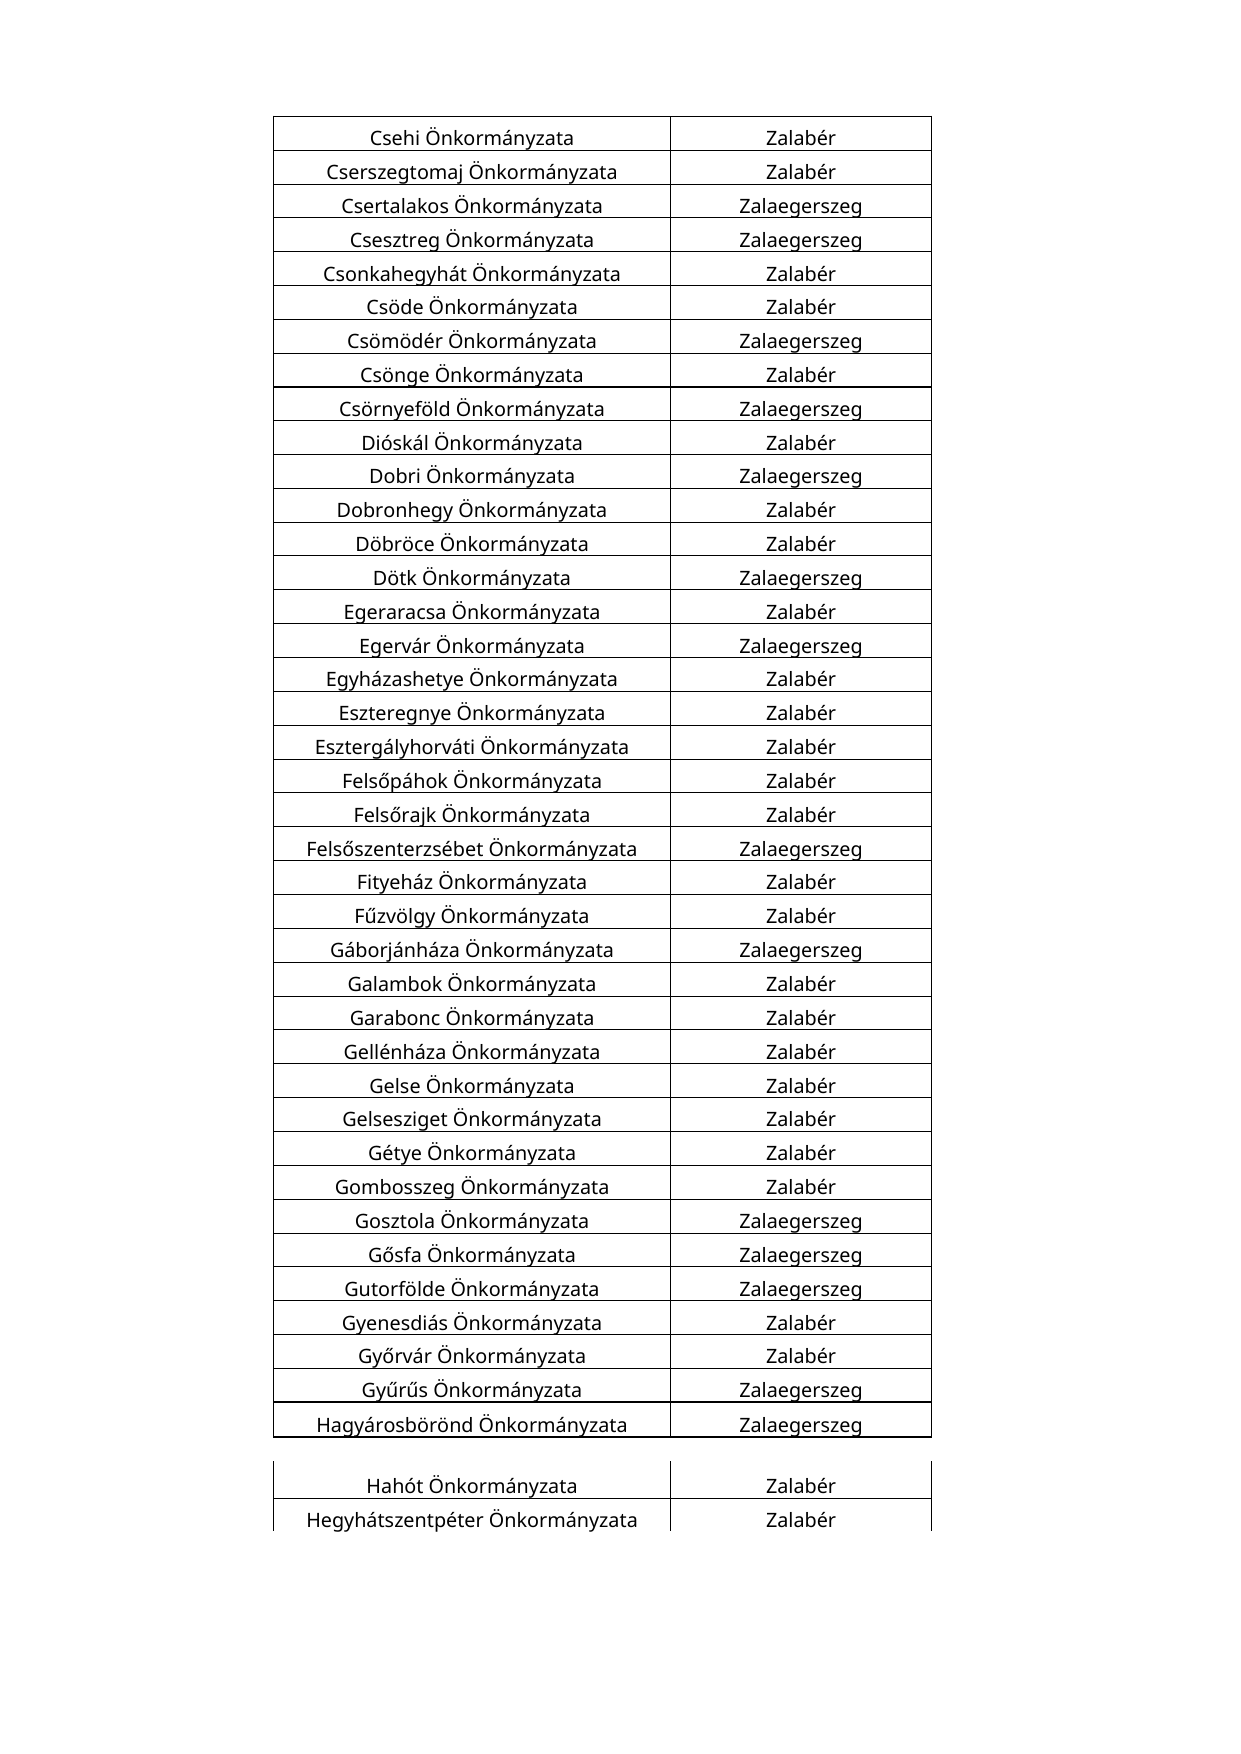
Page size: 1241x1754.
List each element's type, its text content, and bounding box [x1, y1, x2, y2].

table_cell Zalaegerszeg [671, 1234, 931, 1266]
table_cell Gyenesdiás Önkormányzata [274, 1301, 670, 1334]
table_cell Zalabér [671, 1301, 931, 1334]
table_cell Csonkahegyhát Önkormányzata [274, 252, 670, 285]
table_cell Dobri Önkormányzata [274, 455, 670, 488]
table_cell Egeraracsa Önkormányzata [274, 590, 670, 623]
table_cell Zalaegerszeg [671, 320, 931, 352]
table_cell Zalaegerszeg [671, 455, 931, 488]
table_cell Zalabér [671, 760, 931, 792]
table_cell Zalabér [671, 252, 931, 285]
table_cell Hagyárosbörönd Önkormányzata [274, 1403, 670, 1436]
table_cell Csönge Önkormányzata [274, 354, 670, 386]
table_cell Zalabér [671, 489, 931, 522]
table_cell Zalaegerszeg [671, 218, 931, 251]
table_cell Dobronhegy Önkormányzata [274, 489, 670, 522]
table_cell Csertalakos Önkormányzata [274, 185, 670, 217]
table_cell Gellénháza Önkormányzata [274, 1030, 670, 1063]
table_cell Zalabér [671, 658, 931, 691]
table_cell Zalabér [671, 861, 931, 894]
table_cell Felsőszenterzsébet Önkormányzata [274, 827, 670, 860]
table_cell Döbröce Önkormányzata [274, 523, 670, 555]
table_cell Hegyhátszentpéter Önkormányzata [274, 1499, 670, 1531]
table_cell Zalabér [671, 286, 931, 318]
table_cell Zalabér [671, 151, 931, 183]
table_cell Zalabér [671, 793, 931, 826]
table_cell Csömödér Önkormányzata [274, 320, 670, 352]
table_header Hahót Önkormányzata [274, 1461, 670, 1498]
table_cell Zalaegerszeg [671, 929, 931, 962]
table_cell Zalabér [671, 963, 931, 996]
table_cell Zalabér [671, 421, 931, 454]
table_cell Győrvár Önkormányzata [274, 1335, 670, 1367]
table_cell Gelse Önkormányzata [274, 1064, 670, 1097]
table_cell Csehi Önkormányzata [274, 117, 670, 149]
table_cell Zalabér [671, 523, 931, 555]
table_cell Zalabér [671, 997, 931, 1029]
table_cell Eszteregnye Önkormányzata [274, 692, 670, 725]
table_cell Felsőpáhok Önkormányzata [274, 760, 670, 792]
table_cell Zalabér [671, 726, 931, 759]
table_cell Gosztola Önkormányzata [274, 1200, 670, 1232]
table_cell Dióskál Önkormányzata [274, 421, 670, 454]
table_cell Zalaegerszeg [671, 1403, 931, 1436]
table_cell Garabonc Önkormányzata [274, 997, 670, 1029]
table_cell Zalaegerszeg [671, 624, 931, 657]
table_cell Zalaegerszeg [671, 1369, 931, 1401]
table_cell Csesztreg Önkormányzata [274, 218, 670, 251]
table_cell Zalabér [671, 1098, 931, 1131]
table_cell Gombosszeg Önkormányzata [274, 1166, 670, 1198]
table_cell Zalabér [671, 1499, 931, 1531]
table_cell Egervár Önkormányzata [274, 624, 670, 657]
table_cell Gáborjánháza Önkormányzata [274, 929, 670, 962]
table_cell Zalabér [671, 692, 931, 725]
table_cell Zalabér [671, 117, 931, 149]
table_cell Dötk Önkormányzata [274, 556, 670, 589]
table_cell Gelsesziget Önkormányzata [274, 1098, 670, 1131]
table_cell Zalabér [671, 895, 931, 928]
table_cell Zalabér [671, 590, 931, 623]
table_cell Galambok Önkormányzata [274, 963, 670, 996]
table_cell Zalabér [671, 1064, 931, 1097]
table_cell Gősfa Önkormányzata [274, 1234, 670, 1266]
table_cell Zalabér [671, 1166, 931, 1198]
table_cell Gutorfölde Önkormányzata [274, 1267, 670, 1300]
table_header Zalabér [671, 1461, 931, 1498]
table_cell Egyházashetye Önkormányzata [274, 658, 670, 691]
table_cell Zalabér [671, 354, 931, 386]
table_cell Esztergályhorváti Önkormányzata [274, 726, 670, 759]
table_cell Gyűrűs Önkormányzata [274, 1369, 670, 1401]
table_cell Zalaegerszeg [671, 1267, 931, 1300]
table_cell Felsőrajk Önkormányzata [274, 793, 670, 826]
table_cell Cserszegtomaj Önkormányzata [274, 151, 670, 183]
table_cell Fityeház Önkormányzata [274, 861, 670, 894]
table_cell Zalaegerszeg [671, 185, 931, 217]
table_cell Csöde Önkormányzata [274, 286, 670, 318]
table_cell Fűzvölgy Önkormányzata [274, 895, 670, 928]
table_cell Zalabér [671, 1030, 931, 1063]
table_cell Zalaegerszeg [671, 556, 931, 589]
table_cell Zalabér [671, 1335, 931, 1367]
table_cell Zalaegerszeg [671, 1200, 931, 1232]
table_cell Gétye Önkormányzata [274, 1132, 670, 1164]
table_cell Zalaegerszeg [671, 388, 931, 420]
table_cell Zalabér [671, 1132, 931, 1164]
table_cell Csörnyeföld Önkormányzata [274, 388, 670, 420]
table_cell Zalaegerszeg [671, 827, 931, 860]
